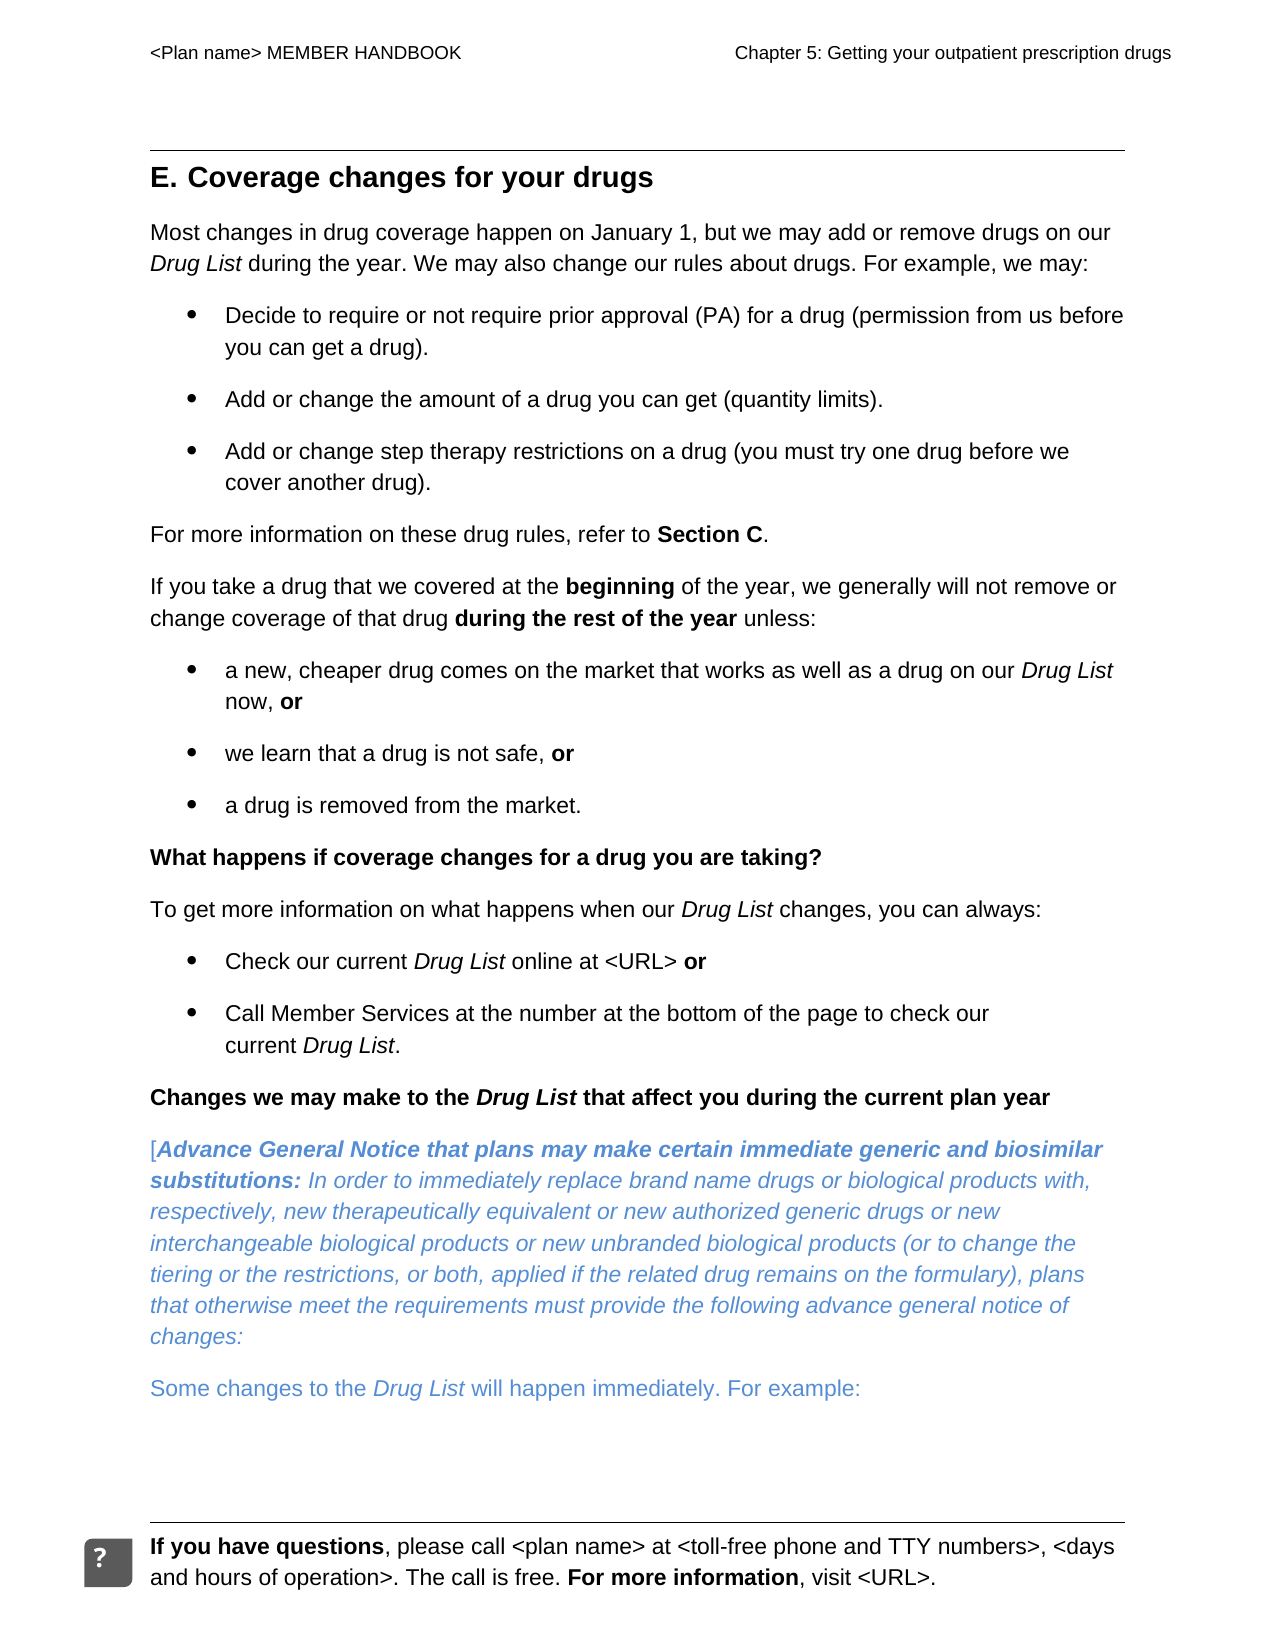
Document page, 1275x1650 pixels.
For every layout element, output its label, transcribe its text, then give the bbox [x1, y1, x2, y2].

text [Advance General Notice that plans may make certain immediate generic and biosimilar substitutions: In order to immediately replace brand name drugs or biological products with, respectively, new therapeutically equivalent or new authorized generic drugs or new interchangeable biological products or new unbranded biological products (or to change the tiering or the restrictions, or both, applied if the related drug remains on the formulary), plans that otherwise meet the requirements must provide the following advance general notice of changes: [150, 1132, 1125, 1351]
list Check our current Drug List online at <URL> or [187, 945, 1050, 976]
text To get more information on what happens when our Drug List changes, you can always: [150, 893, 1125, 924]
list Decide to require or not require prior approval (PA) for a drug (permission from us before you can get a drug). [187, 299, 1125, 361]
text Most changes in drug coverage happen on January 1, but we may add or remove drugs on our Drug List during the year. We may also change our rules about drugs. For example, we may: [150, 216, 1125, 278]
text What happens if coverage changes for a drug you are taking? [150, 841, 1125, 872]
list a new, cheaper drug comes on the market that works as well as a drug on our Drug List now, or [187, 653, 1125, 716]
text If you take a drug that we covered at the beginning of the year, we generally will not remove or change coverage of that drug during the rest of the year unless: [150, 570, 1125, 632]
text Changes we may make to the Drug List that affect you during the current plan year [150, 1080, 1125, 1111]
list a drug is removed from the market. [187, 788, 1125, 820]
list we learn that a drug is not safe, or [187, 736, 1125, 768]
text For more information on these drug rules, refer to Section C. [150, 518, 1125, 549]
list Call Member Services at the number at the bottom of the page to check our current Drug List. [187, 997, 1050, 1059]
subtitle Coverage changes for your drugs [150, 151, 1125, 195]
list Add or change the amount of a drug you can get (quantity limits). [187, 382, 1125, 413]
text Some changes to the Drug List will happen immediately. For example: [150, 1372, 1125, 1403]
list Add or change step therapy restrictions on a drug (you must try one drug before we cover another drug). [187, 434, 1125, 497]
